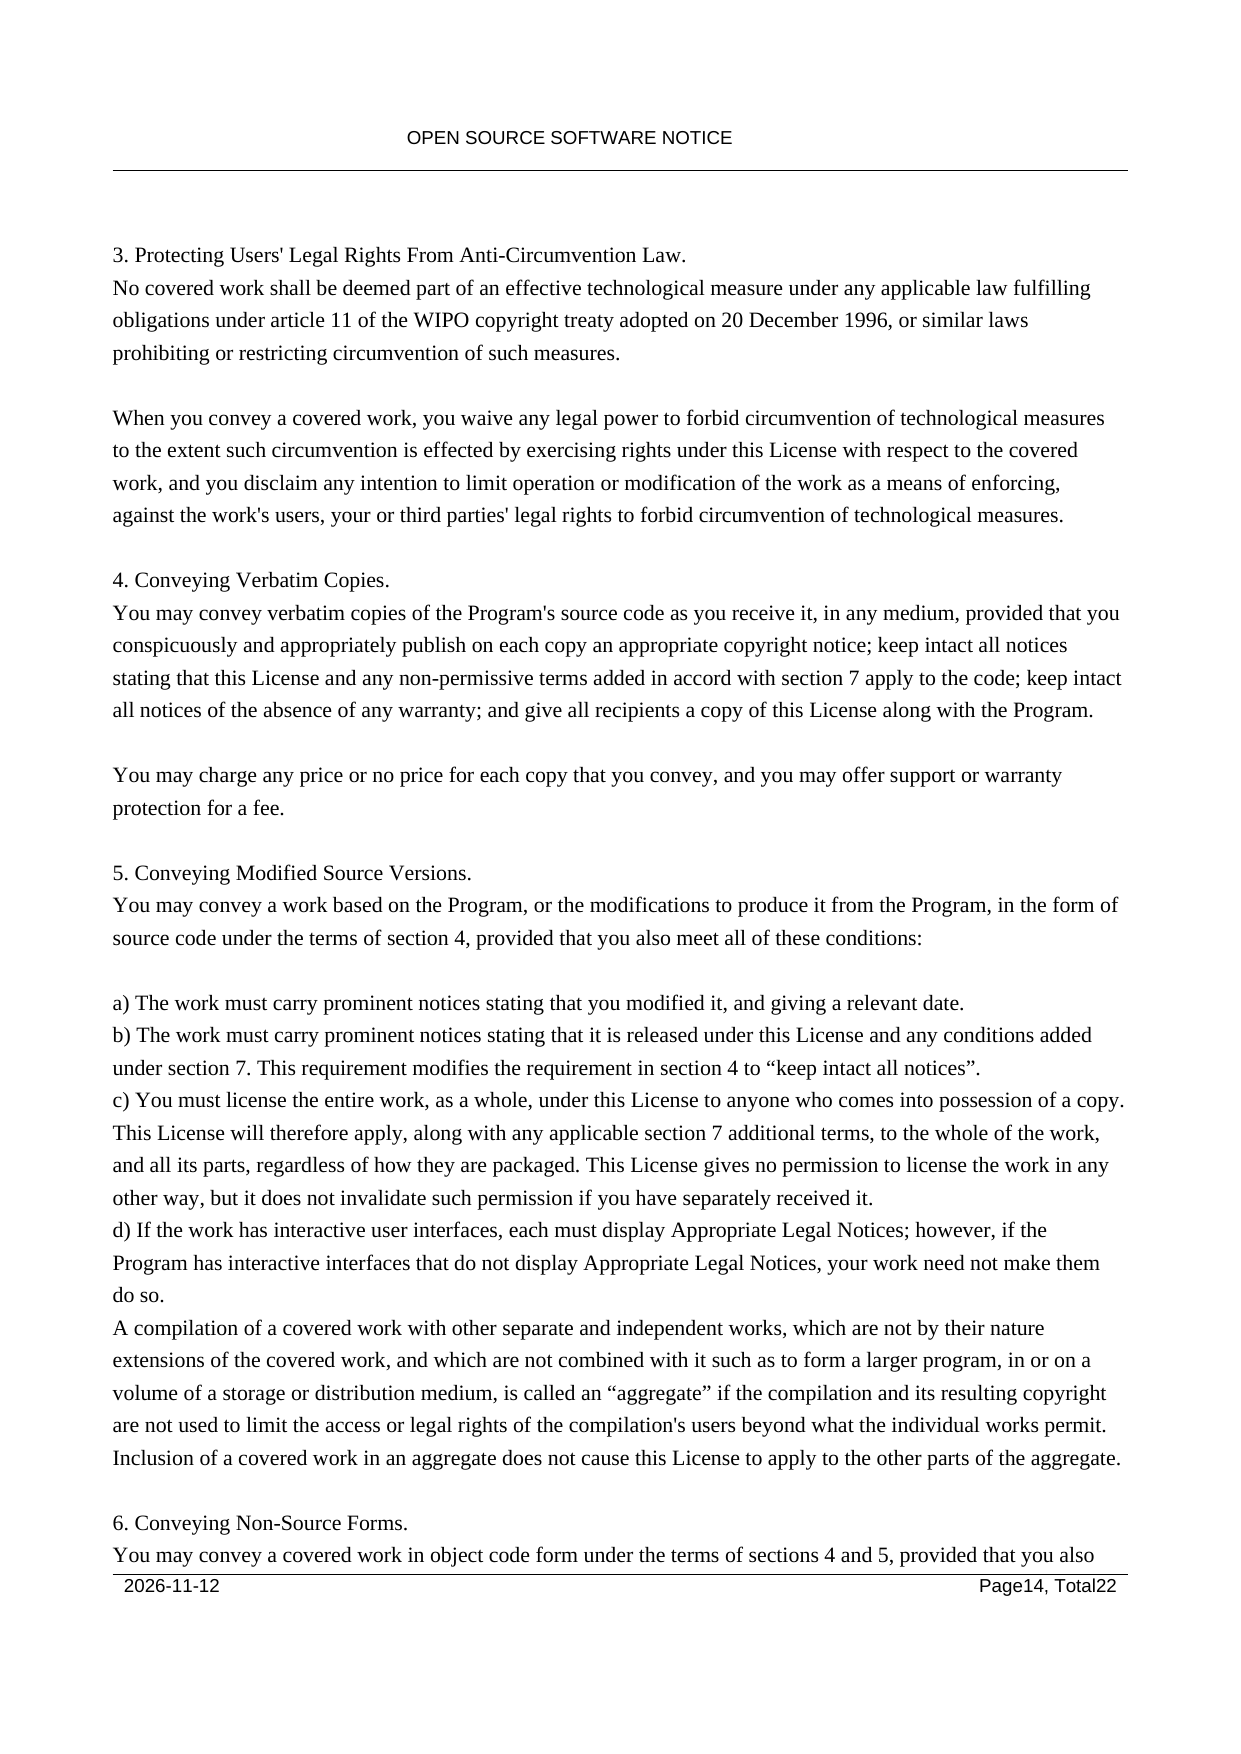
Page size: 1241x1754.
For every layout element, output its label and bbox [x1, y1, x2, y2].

text [112, 206, 1128, 1571]
